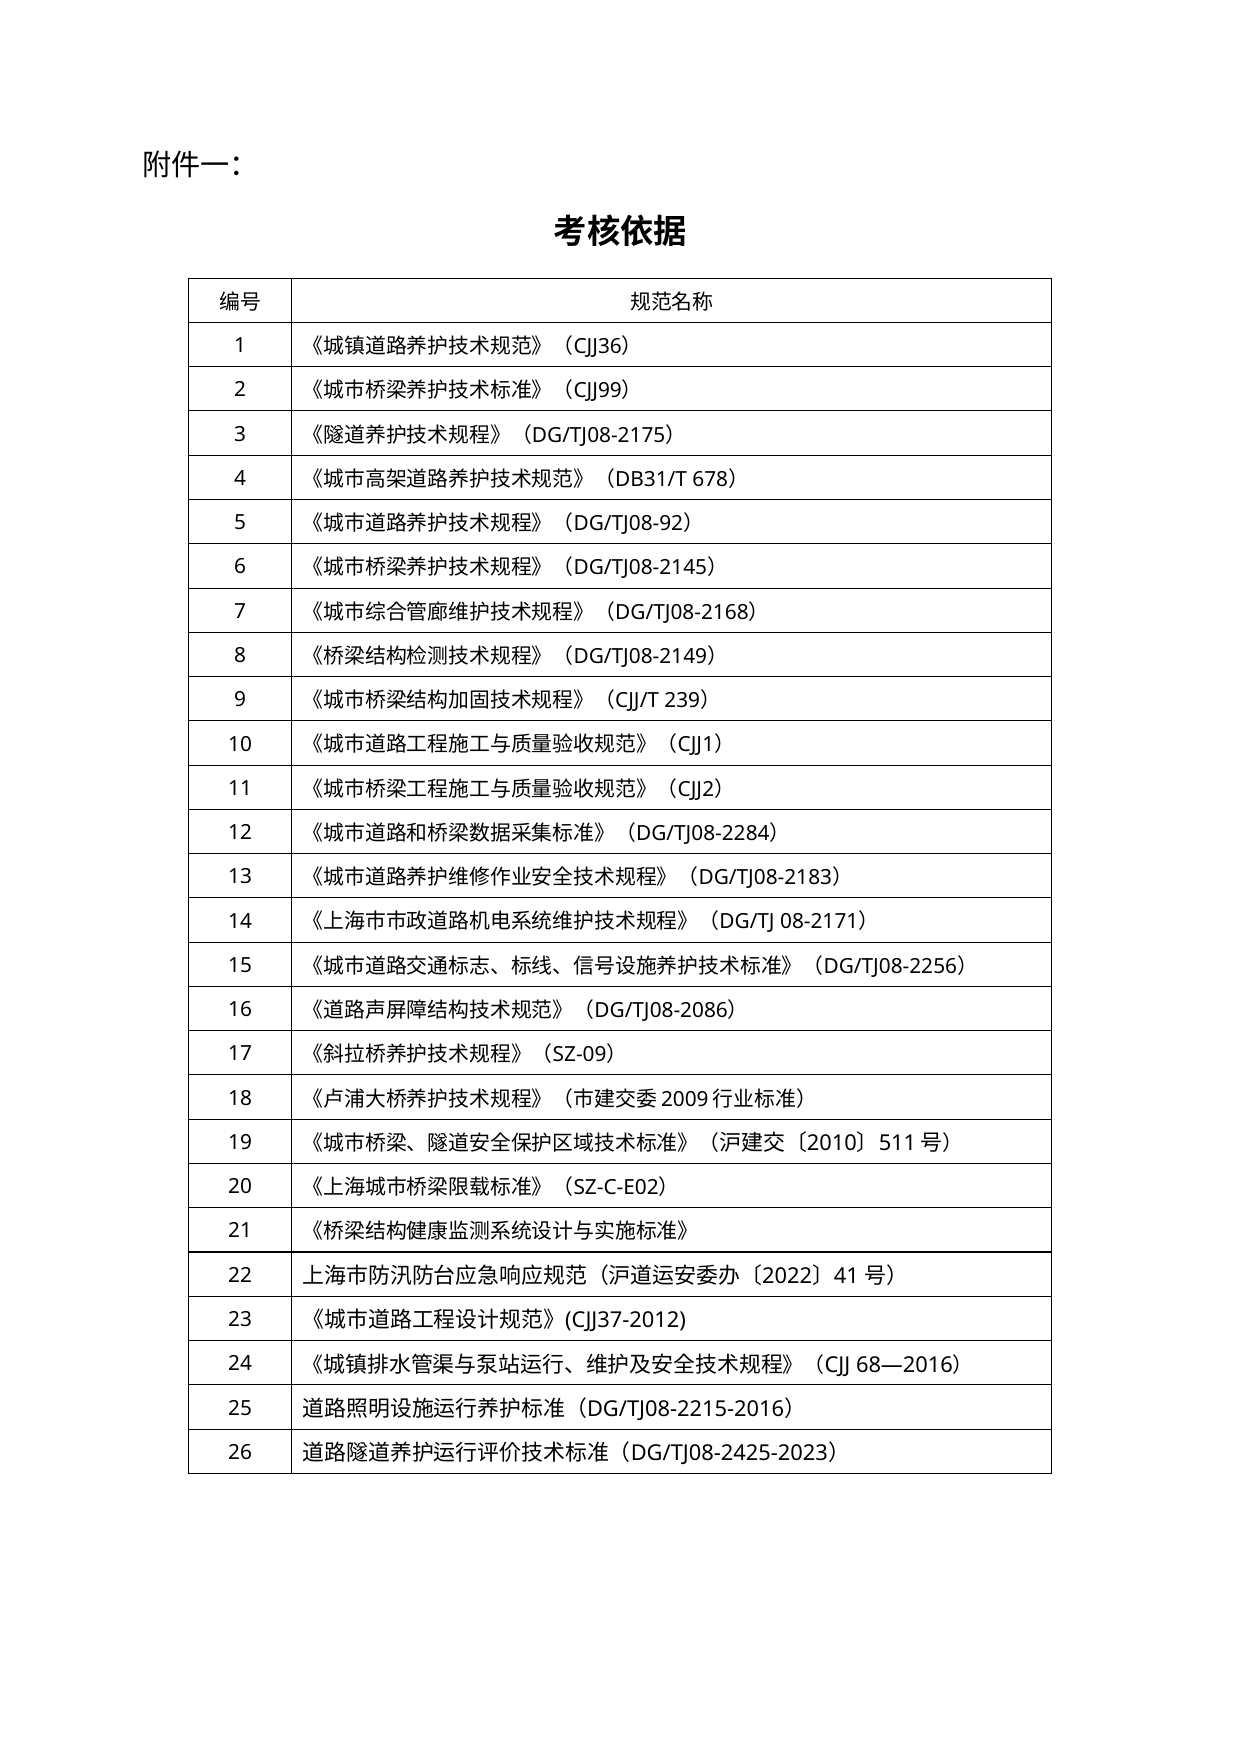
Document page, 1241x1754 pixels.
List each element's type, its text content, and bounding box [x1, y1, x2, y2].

table_cell 《城市高架道路养护技术规范》（DB31/T 678） [292, 456, 1051, 499]
table_cell 《上海城市桥梁限载标准》（SZ-C-E02） [292, 1164, 1051, 1207]
table_cell 23 [189, 1297, 291, 1340]
table_cell 《桥梁结构健康监测系统设计与实施标准》 [292, 1208, 1051, 1251]
table_cell 1 [189, 323, 291, 366]
table_cell 《城市道路养护技术规程》（DG/TJ08-92） [292, 500, 1051, 543]
table_cell 《城市桥梁、隧道安全保护区域技术标准》（沪建交〔2010〕511号） [292, 1120, 1051, 1163]
table_cell 《城市道路交通标志、标线、信号设施养护技术标准》（DG/TJ08-2256） [292, 943, 1051, 986]
table_cell 《城市桥梁养护技术规程》（DG/TJ08-2145） [292, 544, 1051, 587]
table_cell 道路隧道养护运行评价技术标准（DG/TJ08-2425-2023） [292, 1430, 1051, 1473]
table_cell 22 [189, 1253, 291, 1296]
table_cell 《道路声屏障结构技术规范》（DG/TJ08-2086） [292, 987, 1051, 1030]
table_cell 《城市桥梁工程施工与质量验收规范》（CJJ2） [292, 766, 1051, 809]
table_cell 25 [189, 1385, 291, 1428]
table_cell 19 [189, 1120, 291, 1163]
table_cell 9 [189, 677, 291, 720]
table_header 规范名称 [292, 279, 1051, 322]
table_cell 《城市道路和桥梁数据采集标准》（DG/TJ08-2284） [292, 810, 1051, 853]
table_cell 14 [189, 898, 291, 942]
table_cell 2 [189, 367, 291, 410]
table_cell 《上海市市政道路机电系统维护技术规程》（DG/TJ 08-2171） [292, 898, 1051, 942]
table_cell 6 [189, 544, 291, 587]
table_cell 13 [189, 854, 291, 897]
table_cell 20 [189, 1164, 291, 1207]
text 考核依据 [142, 205, 1098, 253]
table_cell 26 [189, 1430, 291, 1473]
table_cell 《隧道养护技术规程》（DG/TJ08-2175） [292, 411, 1051, 454]
table_cell 道路照明设施运行养护标准（DG/TJ08-2215-2016） [292, 1385, 1051, 1428]
table_cell 15 [189, 943, 291, 986]
table_cell 《城市综合管廊维护技术规程》（DG/TJ08-2168） [292, 589, 1051, 632]
table_cell 8 [189, 633, 291, 676]
table_cell 《城市道路养护维修作业安全技术规程》（DG/TJ08-2183） [292, 854, 1051, 897]
table_cell 《卢浦大桥养护技术规程》（市建交委2009行业标准） [292, 1075, 1051, 1119]
table_cell 21 [189, 1208, 291, 1251]
table_cell 5 [189, 500, 291, 543]
text 附件一： [142, 142, 1098, 184]
table_cell 3 [189, 411, 291, 454]
table_cell 11 [189, 766, 291, 809]
table_header 编号 [189, 279, 291, 322]
table_cell 10 [189, 721, 291, 764]
table_cell 17 [189, 1031, 291, 1074]
table_cell 《城市道路工程施工与质量验收规范》（CJJ1） [292, 721, 1051, 764]
table_cell 《城市道路工程设计规范》(CJJ37-2012) [292, 1297, 1051, 1340]
table_cell 上海市防汛防台应急响应规范（沪道运安委办〔2022〕41 号） [292, 1253, 1051, 1296]
table_cell 16 [189, 987, 291, 1030]
table_cell 《桥梁结构检测技术规程》（DG/TJ08-2149） [292, 633, 1051, 676]
table_cell 24 [189, 1341, 291, 1384]
table_cell 12 [189, 810, 291, 853]
table_cell 《城镇排水管渠与泵站运行、维护及安全技术规程》（CJJ 68—2016） [292, 1341, 1051, 1384]
table_cell 4 [189, 456, 291, 499]
table_cell 7 [189, 589, 291, 632]
table_cell 《城镇道路养护技术规范》（CJJ36） [292, 323, 1051, 366]
table_cell 《城市桥梁养护技术标准》（CJJ99） [292, 367, 1051, 410]
table_cell 《斜拉桥养护技术规程》（SZ-09） [292, 1031, 1051, 1074]
table_cell 《城市桥梁结构加固技术规程》（CJJ/T 239） [292, 677, 1051, 720]
table_cell 18 [189, 1075, 291, 1119]
